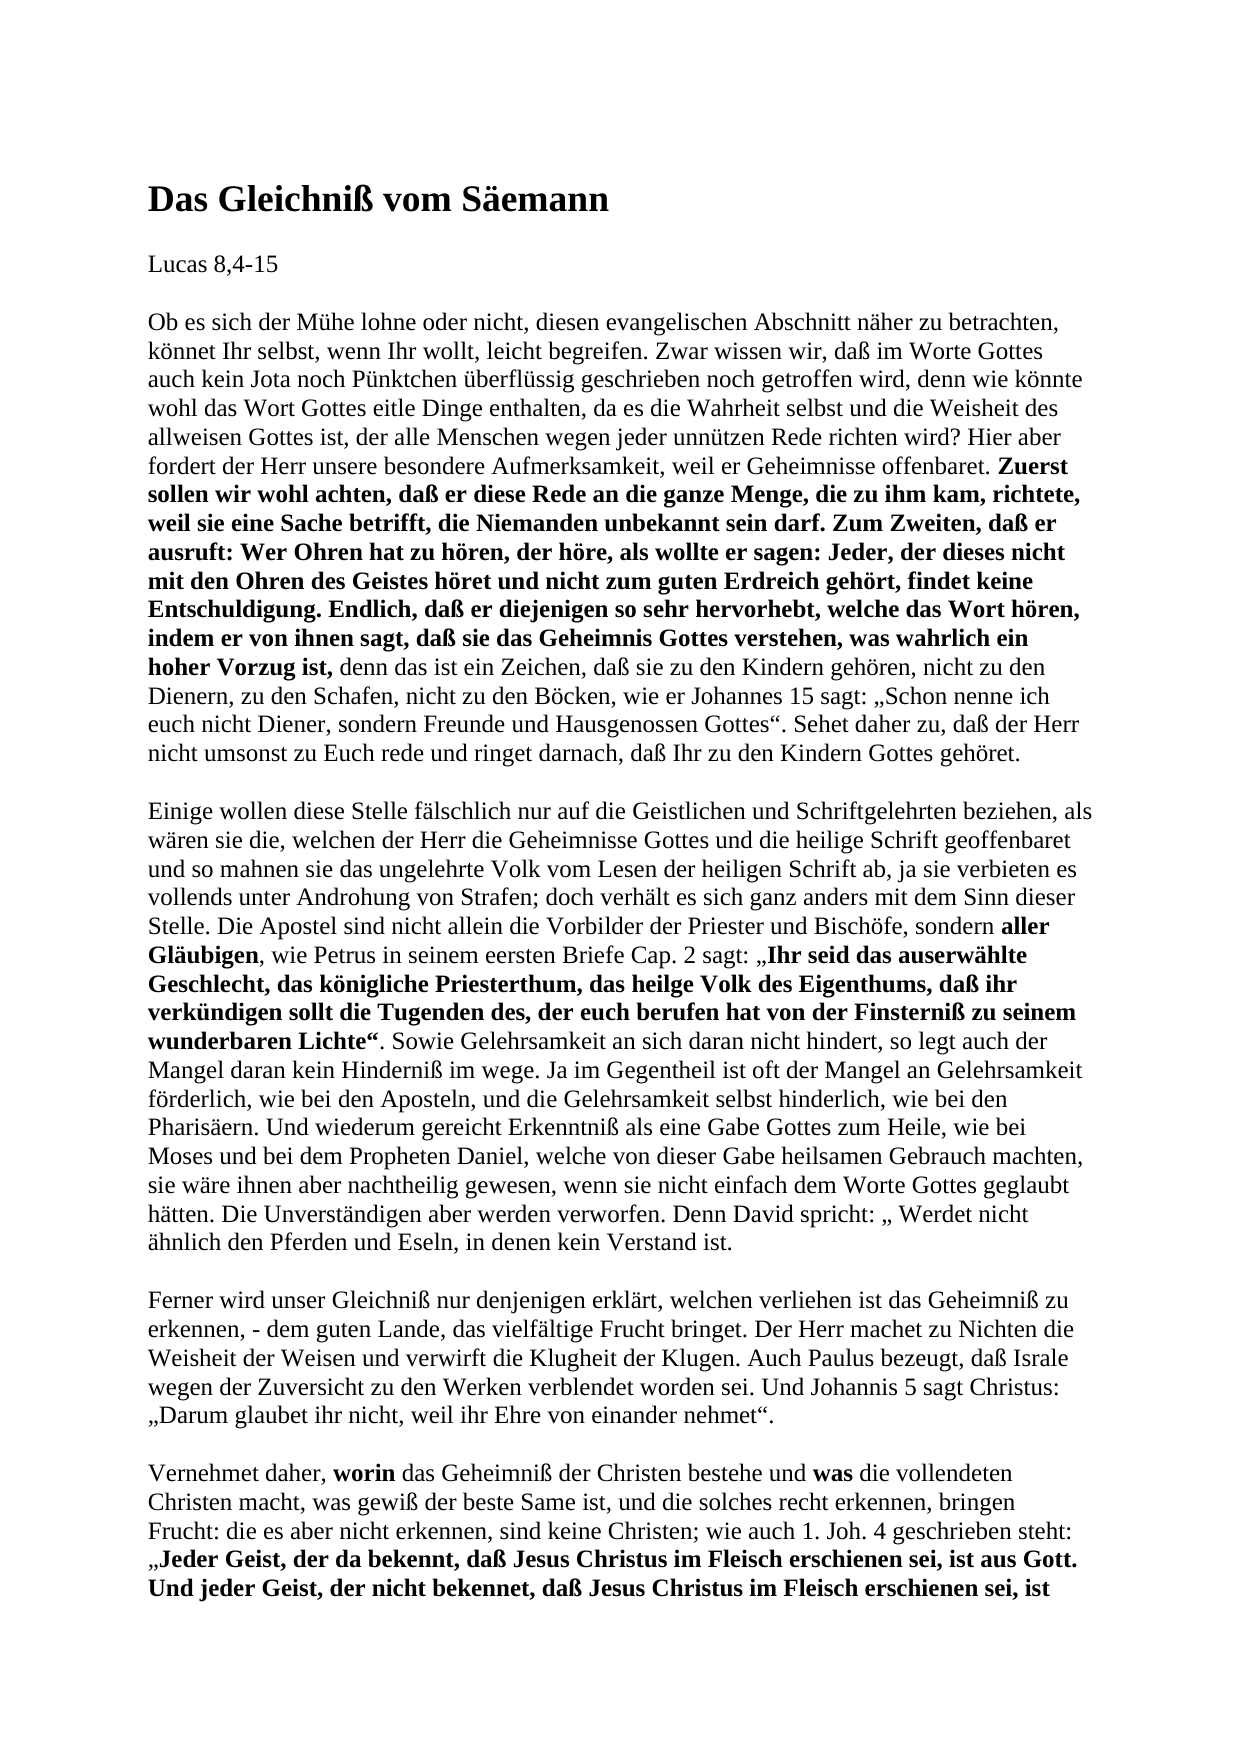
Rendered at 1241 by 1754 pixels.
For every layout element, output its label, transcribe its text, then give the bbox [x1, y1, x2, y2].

text Ob es sich der Mühe lohne oder nicht, diesen evangelischen Abschnitt näher zu betrachten, könnet Ihr selbst, wenn Ihr wollt, leicht begreifen. Zwar wissen wir, daß im Worte Gottes auch kein Jota noch Pünktchen überflüssig geschrieben noch getroffen wird, denn wie könnte wohl das Wort Gottes eitle Dinge enthalten, da es die Wahrheit selbst und die Weisheit des allweisen Gottes ist, der alle Menschen wegen jeder unnützen Rede richten wird? Hier aber fordert der Herr unsere besondere Aufmerksamkeit, weil er Geheimnisse offenbaret. Zuerst sollen wir wohl achten, daß er diese Rede an die ganze Menge, die zu ihm kam, richtete, weil sie eine Sache betrifft, die Niemanden unbekannt sein darf. Zum Zweiten, daß er ausruft: Wer Ohren hat zu hören, der höre, als wollte er sagen: Jeder, der dieses nicht mit den Ohren des Geistes höret und nicht zum guten Erdreich gehört, findet keine Entschuldigung. Endlich, daß er diejenigen so sehr hervorhebt, welche das Wort hören, indem er von ihnen sagt, daß sie das Geheimnis Gottes verstehen, was wahrlich ein hoher Vorzug ist, denn das ist ein Zeichen, daß sie zu den Kindern gehören, nicht zu den Dienern, zu den Schafen, nicht zu den Böcken, wie er Johannes 15 sagt: „Schon nenne ich euch nicht Diener, sondern Freunde und Hausgenossen Gottes“. Sehet daher zu, daß der Herr nicht umsonst zu Euch rede und ringet darnach, daß Ihr zu den Kindern Gottes gehöret. [148, 307, 1093, 767]
text Ferner wird unser Gleichniß nur denjenigen erklärt, welchen verliehen ist das Geheimniß zu erkennen, - dem guten Lande, das vielfältige Frucht bringet. Der Herr machet zu Nichten die Weisheit der Weisen und verwirft die Klugheit der Klugen. Auch Paulus bezeugt, daß Israle wegen der Zuversicht zu den Werken verblendet worden sei. Und Johannis 5 sagt Christus: „Darum glaubet ihr nicht, weil ihr Ehre von einander nehmet“. [148, 1285, 1093, 1429]
subtitle Das Gleichniß vom Säemann [148, 177, 1093, 220]
text Einige wollen diese Stelle fälschlich nur auf die Geistlichen und Schriftgelehrten beziehen, als wären sie die, welchen der Herr die Geheimnisse Gottes und die heilige Schrift geoffenbaret und so mahnen sie das ungelehrte Volk vom Lesen der heiligen Schrift ab, ja sie verbieten es vollends unter Androhung von Strafen; doch verhält es sich ganz anders mit dem Sinn dieser Stelle. Die Apostel sind nicht allein die Vorbilder der Priester und Bischöfe, sondern aller Gläubigen, wie Petrus in seinem eersten Briefe Cap. 2 sagt: „Ihr seid das auserwählte Geschlecht, das königliche Priesterthum, das heilge Volk des Eigenthums, daß ihr verkündigen sollt die Tugenden des, der euch berufen hat von der Finsterniß zu seinem wunderbaren Lichte“. Sowie Gelehrsamkeit an sich daran nicht hindert, so legt auch der Mangel daran kein Hinderniß im wege. Ja im Gegentheil ist oft der Mangel an Gelehrsamkeit förderlich, wie bei den Aposteln, und die Gelehrsamkeit selbst hinderlich, wie bei den Pharisäern. Und wiederum gereicht Erkenntniß als eine Gabe Gottes zum Heile, wie bei Moses und bei dem Propheten Daniel, welche von dieser Gabe heilsamen Gebrauch machten, sie wäre ihnen aber nachtheilig gewesen, wenn sie nicht einfach dem Worte Gottes geglaubt hätten. Die Unverständigen aber werden verworfen. Denn David spricht: „ Werdet nicht ähnlich den Pferden und Eseln, in denen kein Verstand ist. [148, 796, 1093, 1256]
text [148, 1458, 1093, 1602]
text Lucas 8,4-15 [148, 249, 1093, 278]
